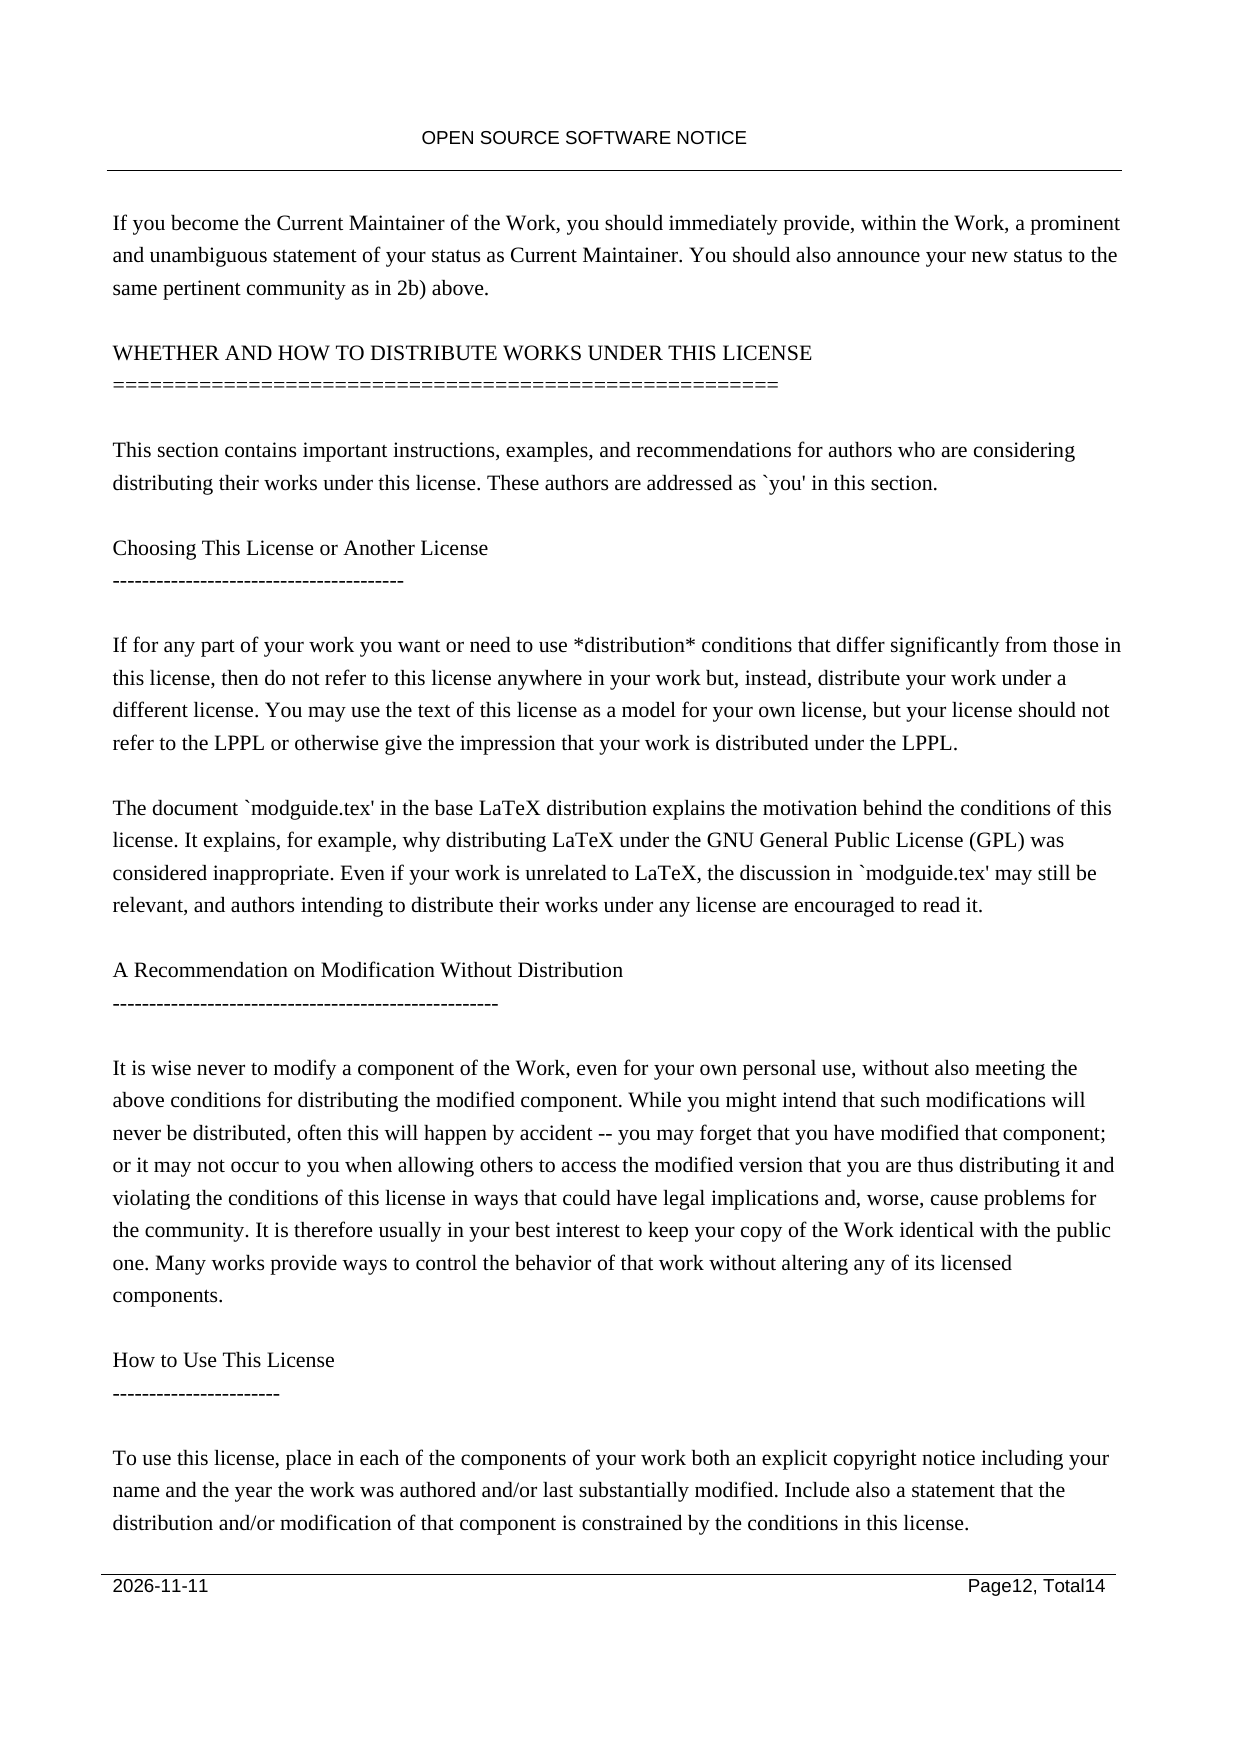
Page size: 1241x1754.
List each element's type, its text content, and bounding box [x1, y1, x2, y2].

text ----------------------------------------------------- [112, 986, 1128, 1019]
text ---------------------------------------- [112, 564, 1128, 596]
text This section contains important instructions, examples, and recommendations for authors who are considering distributing their works under this license. These authors are addressed as `you' in this section. [112, 434, 1128, 499]
text It is wise never to modify a component of the Work, even for your own personal use, without also meeting the above conditions for distributing the modified component. While you might intend that such modifications will never be distributed, often this will happen by accident -- you may forget that you have modified that component; or it may not occur to you when allowing others to access the modified version that you are thus distributing it and violating the conditions of this license in ways that could have legal implications and, worse, cause problems for the community. It is therefore usually in your best interest to keep your copy of the Work identical with the public one. Many works provide ways to control the behavior of that work without altering any of its licensed components. [112, 1051, 1128, 1311]
text WHETHER AND HOW TO DISTRIBUTE WORKS UNDER THIS LICENSE [112, 336, 1128, 369]
text ----------------------- [112, 1376, 1128, 1409]
text A Recommendation on Modification Without Distribution [112, 954, 1128, 986]
text Choosing This License or Another License [112, 531, 1128, 564]
text The document `modguide.tex' in the base LaTeX distribution explains the motivation behind the conditions of this license. It explains, for example, why distributing LaTeX under the GNU General Public License (GPL) was considered inappropriate. Even if your work is unrelated to LaTeX, the discussion in `modguide.tex' may still be relevant, and authors intending to distribute their works under any license are encouraged to read it. [112, 791, 1128, 921]
text To use this license, place in each of the components of your work both an explicit copyright notice including your name and the year the work was authored and/or last substantially modified. Include also a statement that the distribution and/or modification of that component is constrained by the conditions in this license. [112, 1441, 1128, 1539]
text ====================================================== [112, 369, 1128, 401]
text How to Use This License [112, 1344, 1128, 1376]
text If for any part of your work you want or need to use *distribution* conditions that differ significantly from those in this license, then do not refer to this license anywhere in your work but, instead, distribute your work under a different license. You may use the text of this license as a model for your own license, but your license should not refer to the LPPL or otherwise give the impression that your work is distributed under the LPPL. [112, 629, 1128, 759]
text If you become the Current Maintainer of the Work, you should immediately provide, within the Work, a prominent and unambiguous statement of your status as Current Maintainer. You should also announce your new status to the same pertinent community as in 2b) above. [112, 206, 1128, 304]
